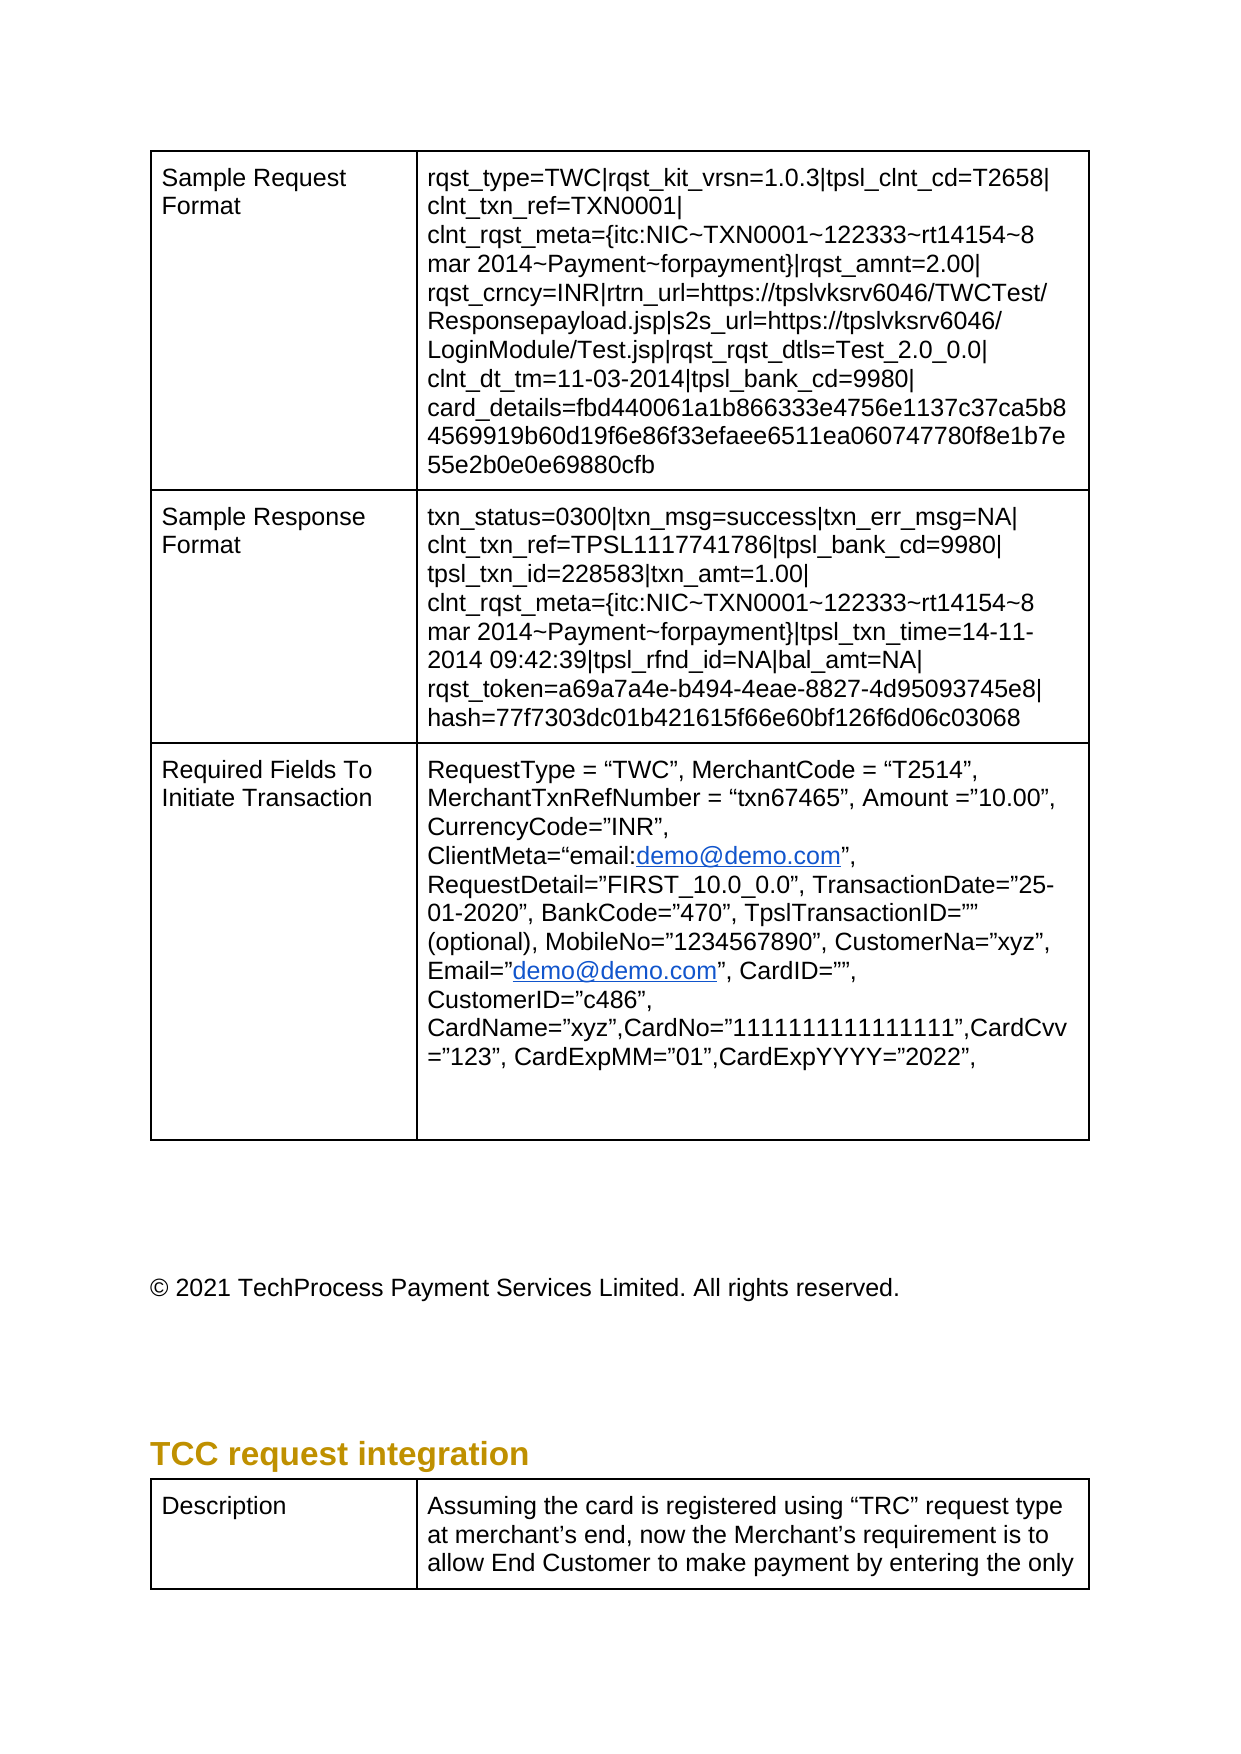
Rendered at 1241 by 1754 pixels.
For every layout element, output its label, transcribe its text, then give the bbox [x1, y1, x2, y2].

text TCC request integration [150, 1434, 1090, 1473]
table_cell Required Fields To Initiate Transaction [152, 744, 416, 1139]
table_header Description [152, 1480, 416, 1587]
text © 2021 TechProcess Payment Services Limited. All rights reserved. [150, 1273, 1090, 1302]
table_cell Sample Response Format [152, 491, 416, 742]
table_cell txn_status=0300|txn_msg=success|txn_err_msg=NA|clnt_txn_ref=TPSL1117741786|tpsl_bank_cd=9980|tpsl_txn_id=228583|txn_amt=1.00|clnt_rqst_meta={itc:NIC~TXN0001~122333~rt14154~8 mar 2014~Payment~forpayment}|tpsl_txn_time=14-11-2014 09:42:39|tpsl_rfnd_id=NA|bal_amt=NA|rqst_token=a69a7a4e-b494-4eae-8827-4d95093745e8|hash=77f7303dc01b421615f66e60bf126f6d06c03068 [418, 491, 1088, 742]
table_cell rqst_type=TWC|rqst_kit_vrsn=1.0.3|tpsl_clnt_cd=T2658|clnt_txn_ref=TXN0001|clnt_rqst_meta={itc:NIC~TXN0001~122333~rt14154~8 mar 2014~Payment~forpayment}|rqst_amnt=2.00|rqst_crncy=INR|rtrn_url=https://tpslvksrv6046/TWCTest/Responsepayload.jsp|s2s_url=https://tpslvksrv6046/LoginModule/Test.jsp|rqst_rqst_dtls=Test_2.0_0.0|clnt_dt_tm=11-03-2014|tpsl_bank_cd=9980|card_details=fbd440061a1b866333e4756e1137c37ca5b84569919b60d19f6e86f33efaee6511ea060747780f8e1b7e55e2b0e0e69880cfb [418, 152, 1088, 489]
table_cell RequestType = “TWC”, MerchantCode = “T2514”, MerchantTxnRefNumber = “txn67465”, Amount =”10.00”, CurrencyCode=”INR”, ClientMeta=“email:demo@demo.com”, RequestDetail=”FIRST_10.0_0.0”, TransactionDate=”25-01-2020”, BankCode=”470”, TpslTransactionID=”” (optional), MobileNo=”1234567890”, CustomerNa=”xyz”, Email=”demo@demo.com”, CardID=””, CustomerID=”c486”, CardName=”xyz”,CardNo=”1111111111111111”,CardCvv=”123”, CardExpMM=”01”,CardExpYYYY=”2022”, [418, 744, 1088, 1139]
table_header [418, 1480, 1088, 1587]
table_cell Sample Request Format [152, 152, 416, 489]
